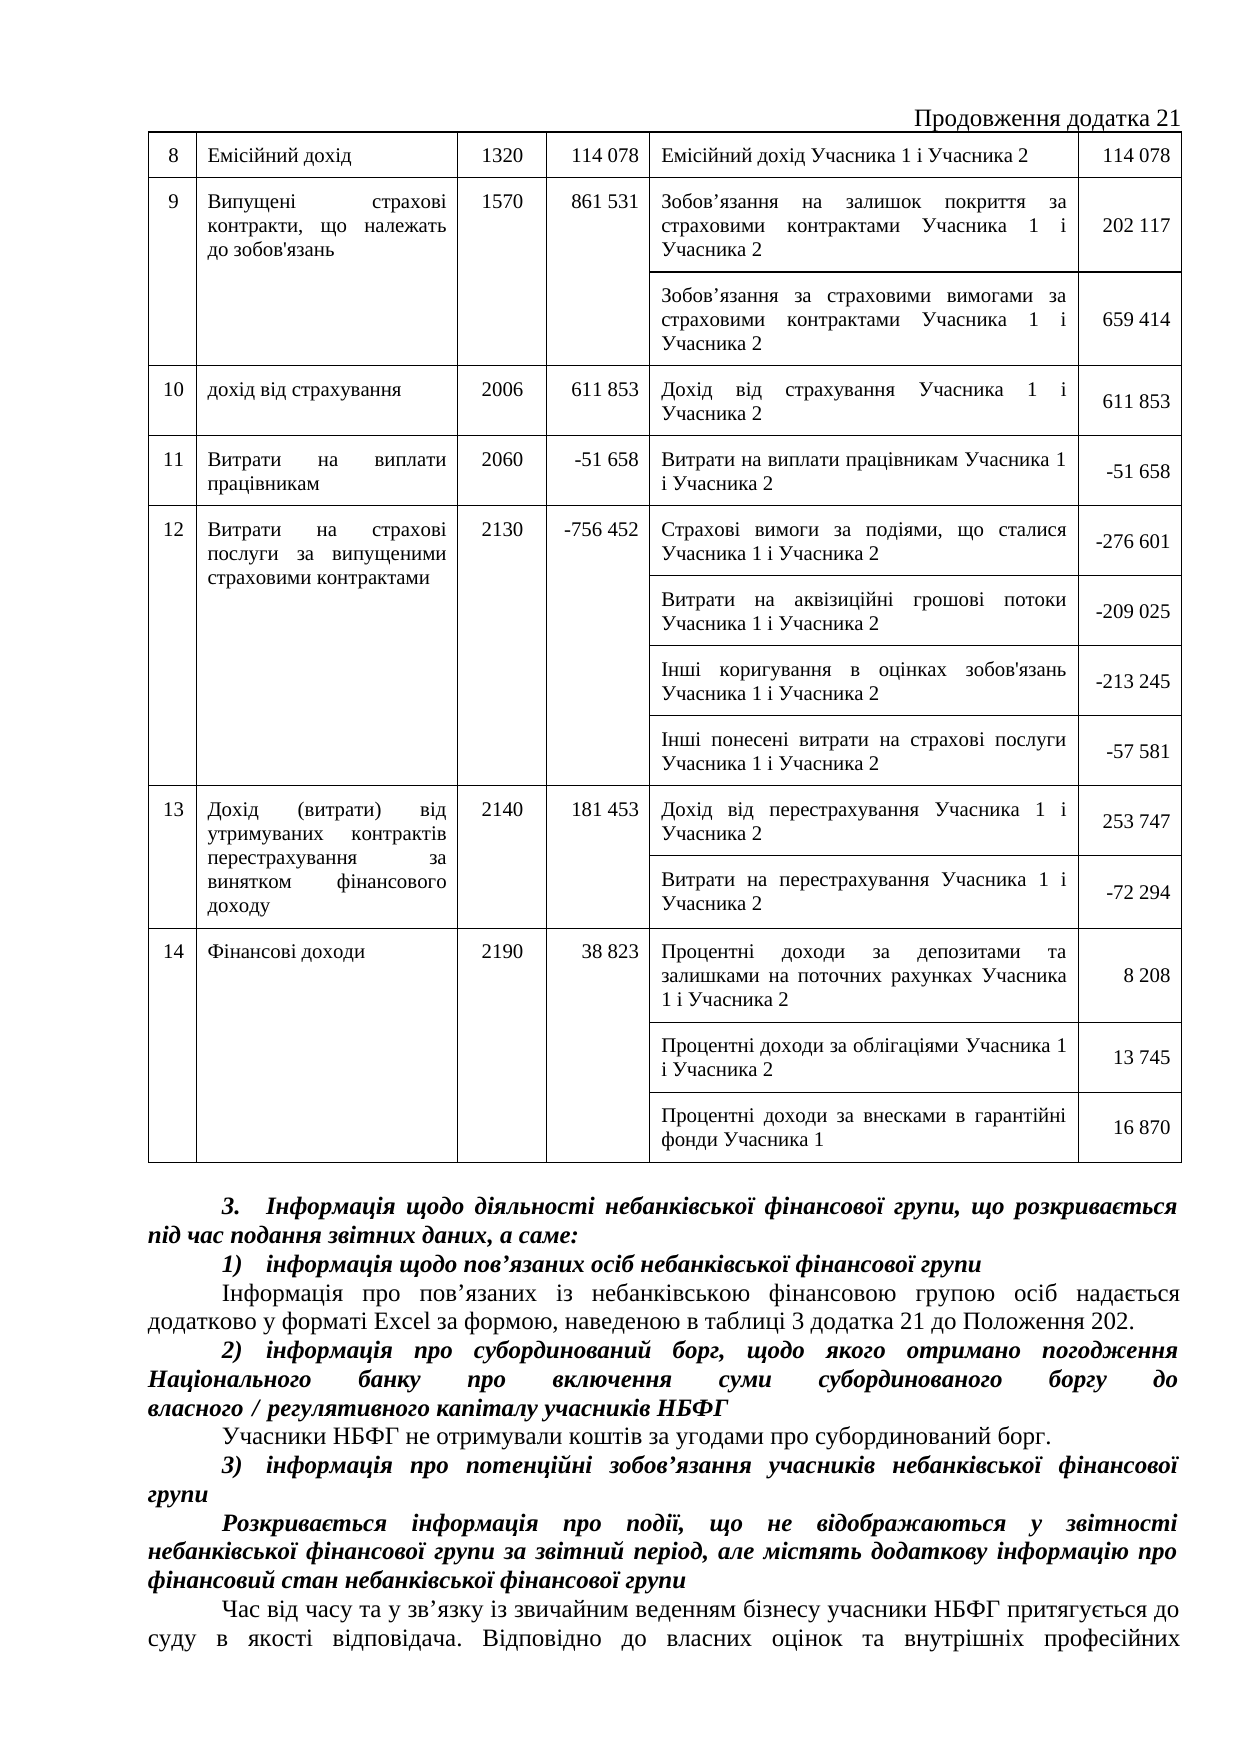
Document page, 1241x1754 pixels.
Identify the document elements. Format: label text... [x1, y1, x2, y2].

table_cell Зобов’язання за страховими вимогами за страховими контрактами Учасника 1 і Учасника 2 [650, 273, 1078, 365]
table_cell Дохід від перестрахування Учасника 1 і Учасника 2 [650, 786, 1078, 855]
table_cell 181 453 [547, 786, 649, 928]
table_cell 2006 [458, 366, 546, 435]
table_cell 8 [149, 133, 196, 177]
table_cell 13 745 [1079, 1023, 1181, 1092]
table_cell Емісійний дохід [197, 133, 457, 177]
table_cell Дохід від страхування Учасника 1 і Учасника 2 [650, 366, 1078, 435]
table_cell 611 853 [1079, 366, 1181, 435]
table_cell 114 078 [547, 133, 649, 177]
table_cell Витрати на перестрахування Учасника 1 і Учасника 2 [650, 856, 1078, 928]
table_cell Процентні доходи за депозитами та залишками на поточних рахунках Учасника 1 і Учасника 2 [650, 929, 1078, 1022]
table_cell 10 [149, 366, 196, 435]
table_cell Дохід (витрати) від утримуваних контрактів перестрахування за винятком фінансового доходу [197, 786, 457, 928]
table_cell дохід від страхування [197, 366, 457, 435]
table_cell 16 870 [1079, 1093, 1181, 1162]
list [148, 1594, 1181, 1651]
table_cell Процентні доходи за облігаціями Учасника 1 і Учасника 2 [650, 1023, 1078, 1092]
table_cell -72 294 [1079, 856, 1181, 928]
table_cell 12 [149, 506, 196, 785]
table_cell 611 853 [547, 366, 649, 435]
list інформація про субординований борг, щодо якого отримано погодження Національного банку про включення суми субординованого боргу до власного / регулятивного капіталу учасників НБФГ [148, 1335, 1181, 1421]
table_cell Витрати на виплати працівникам [197, 436, 457, 505]
table_cell 8 208 [1079, 929, 1181, 1022]
table_cell Зобов’язання на залишок покриття за страховими контрактами Учасника 1 і Учасника 2 [650, 178, 1078, 271]
text Розкривається інформація про події, що не відображаються у звітності небанківської фінансової групи за звітний період, але містять додаткову інформацію про фінансовий стан небанківської фінансової групи [148, 1508, 1181, 1594]
table_cell 2140 [458, 786, 546, 928]
table_cell 202 117 [1079, 178, 1181, 271]
table_cell 38 823 [547, 929, 649, 1162]
table_cell 13 [149, 786, 196, 928]
list інформація про потенційні зобов’язання учасників небанківської фінансової групи [148, 1450, 1181, 1508]
table_cell 2060 [458, 436, 546, 505]
table_cell Випущені страхові контракти, що належать до зобов'язань [197, 178, 457, 365]
list Інформація щодо діяльності небанківської фінансової групи, що розкривається під час подання звітних даних, а саме: [148, 1191, 1181, 1249]
table_cell 2130 [458, 506, 546, 785]
list інформація щодо пов’язаних осіб небанківської фінансової групи [148, 1249, 1181, 1278]
table_cell 14 [149, 929, 196, 1162]
table_cell -213 245 [1079, 646, 1181, 715]
table_cell -276 601 [1079, 506, 1181, 575]
table_cell 2190 [458, 929, 546, 1162]
table_cell Інші понесені витрати на страхові послуги Учасника 1 і Учасника 2 [650, 716, 1078, 785]
table_cell Фінансові доходи [197, 929, 457, 1162]
list Інформація про пов’язаних із небанківською фінансовою групою осіб надається додатково у форматі Excel за формою, наведеною в таблиці 3 додатка 21 до Положення 202. [148, 1278, 1181, 1335]
table_cell Витрати на страхові послуги за випущеними страховими контрактами [197, 506, 457, 785]
table_cell -756 452 [547, 506, 649, 785]
table_cell -209 025 [1079, 576, 1181, 645]
table_cell Витрати на виплати працівникам Учасника 1 і Учасника 2 [650, 436, 1078, 505]
table_cell Страхові вимоги за подіями, що сталися Учасника 1 і Учасника 2 [650, 506, 1078, 575]
table_cell 861 531 [547, 178, 649, 365]
table_cell 114 078 [1079, 133, 1181, 177]
table_cell -51 658 [547, 436, 649, 505]
table_cell -51 658 [1079, 436, 1181, 505]
table_cell 11 [149, 436, 196, 505]
list Учасники НБФГ не отримували коштів за угодами про субординований борг. [222, 1421, 1181, 1450]
table_cell 659 414 [1079, 273, 1181, 365]
table_cell 253 747 [1079, 786, 1181, 855]
table_cell 1320 [458, 133, 546, 177]
table_cell 1570 [458, 178, 546, 365]
table_cell 9 [149, 178, 196, 365]
table_cell Витрати на аквізиційні грошові потоки Учасника 1 і Учасника 2 [650, 576, 1078, 645]
table_cell Емісійний дохід Учасника 1 і Учасника 2 [650, 133, 1078, 177]
table_cell -57 581 [1079, 716, 1181, 785]
table_cell Інші коригування в оцінках зобов'язань Учасника 1 і Учасника 2 [650, 646, 1078, 715]
table_cell Процентні доходи за внесками в гарантійні фонди Учасника 1 [650, 1093, 1078, 1162]
